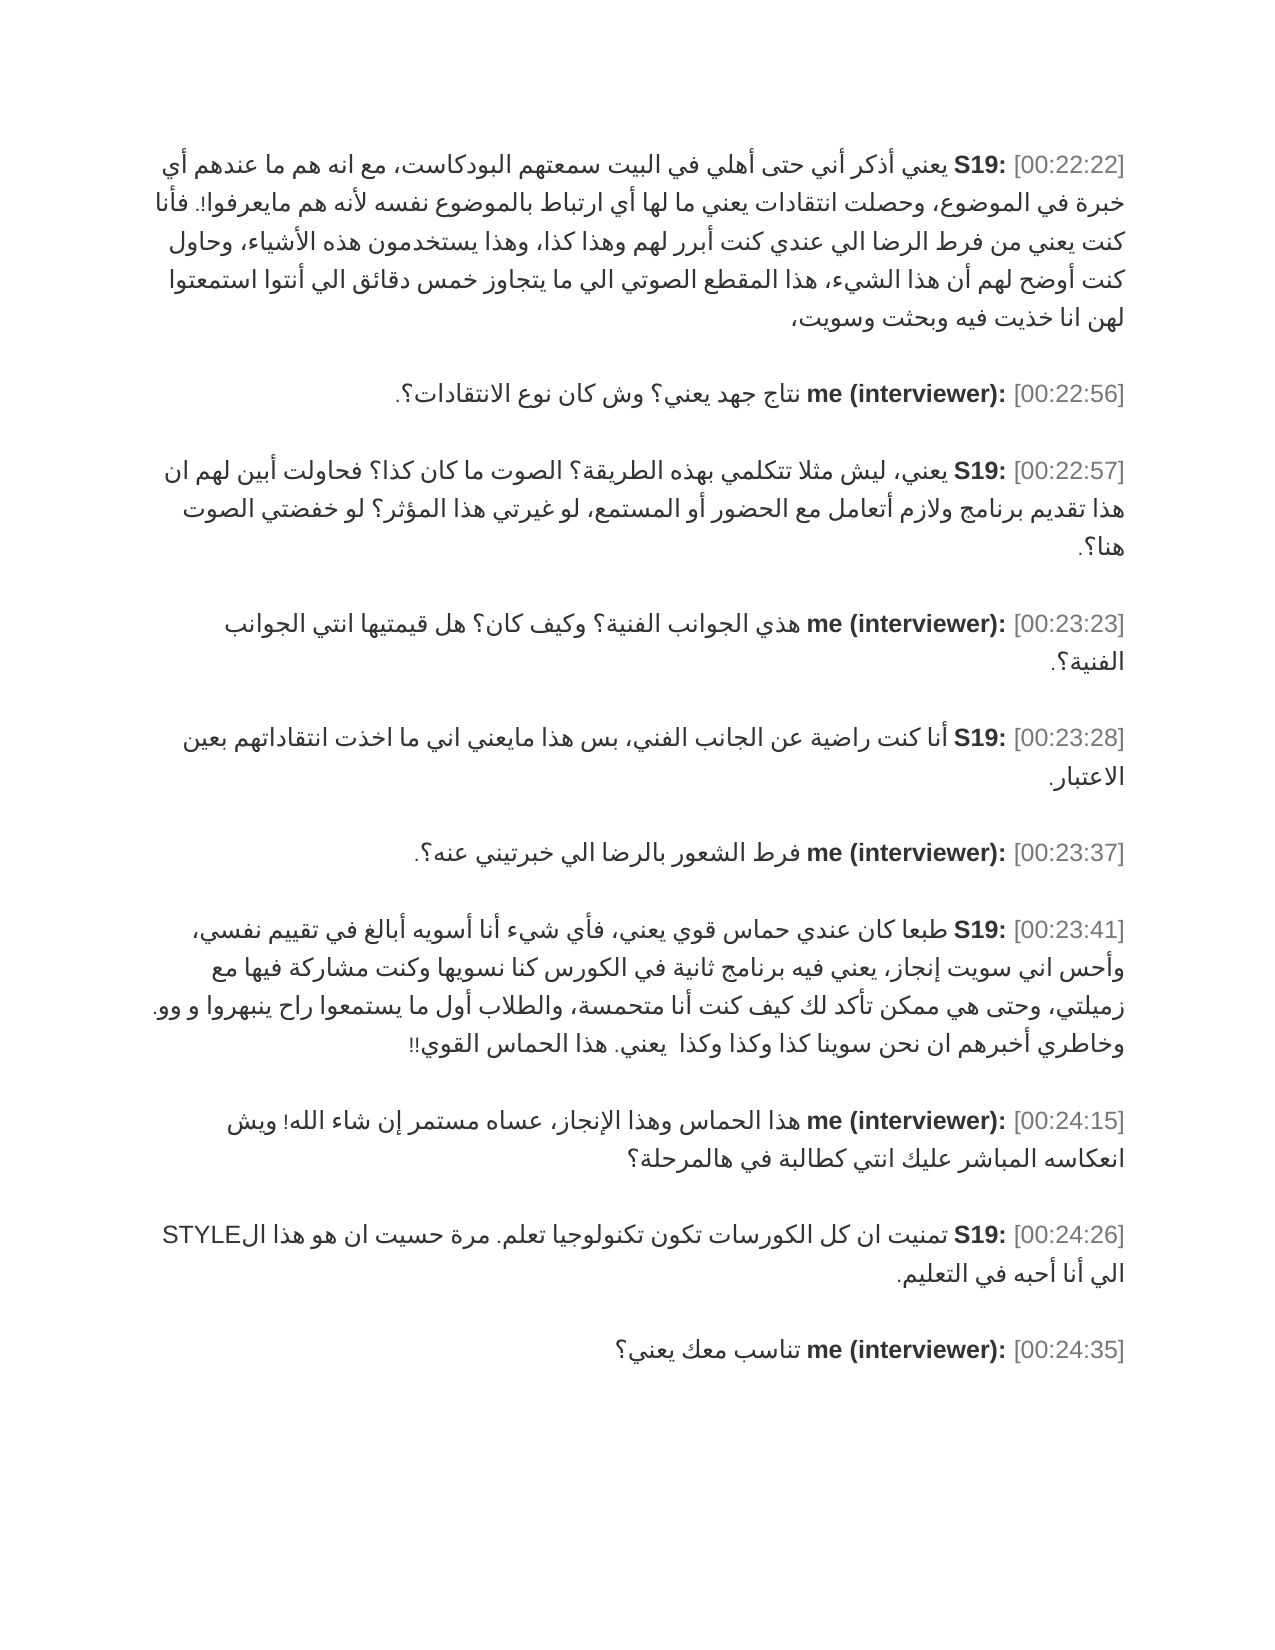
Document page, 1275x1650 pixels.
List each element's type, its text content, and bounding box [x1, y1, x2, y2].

text S19: [00:23:28] أنا كنت راضية عن الجانب الفني، بس هذا مايعني اني ما اخذت انتقاداتهم بعين الاعتبار. [150, 723, 1125, 790]
text me (interviewer): [00:24:35] تناسب معك يعني؟ [150, 1335, 1125, 1364]
text S19: [00:23:41] طبعا كان عندي حماس قوي يعني، فأي شيء أنا أسويه أبالغ في تقييم نفسي، وأحس اني سويت إنجاز، يعني فيه برنامج ثانية في الكورس كنا نسويها وكنت مشاركة فيها مع زميلتي، وحتى هي ممكن تأكد لك كيف كنت أنا متحمسة، والطلاب أول ما يستمعوا راح ينبهروا و وو. وخاطري أخبرهم ان نحن سوينا كذا وكذا وكذا يعني. هذا الحماس القوي!! [150, 914, 1125, 1058]
text me (interviewer): [00:23:23] هذي الجوانب الفنية؟ وكيف كان؟ هل قيمتيها انتي الجوانب الفنية؟. [150, 609, 1125, 676]
text me (interviewer): [00:24:15] هذا الحماس وهذا الإنجاز، عساه مستمر إن شاء الله! ويش انعكاسه المباشر عليك انتي كطالبة في هالمرحلة؟ [150, 1106, 1125, 1173]
text S19: [00:22:57] يعني، ليش مثلا تتكلمي بهذه الطريقة؟ الصوت ما كان كذا؟ فحاولت أبين لهم ان هذا تقديم برنامج ولازم أتعامل مع الحضور أو المستمع، لو غيرتي هذا المؤثر؟ لو خفضتي الصوت هنا؟. [150, 456, 1125, 561]
text S19: [00:22:22] يعني أذكر أني حتى أهلي في البيت سمعتهم البودكاست، مع انه هم ما عندهم أي خبرة في الموضوع، وحصلت انتقادات يعني ما لها أي ارتباط بالموضوع نفسه لأنه هم مايعرفوا!. فأنا كنت يعني من فرط الرضا الي عندي كنت أبرر لهم وهذا كذا، وهذا يستخدمون هذه الأشياء، وحاول كنت أوضح لهم أن هذا الشيء، هذا المقطع الصوتي الي ما يتجاوز خمس دقائق الي أنتوا استمعتوا لهن انا خذيت فيه وبحثت وسويت، [150, 150, 1125, 332]
text me (interviewer): [00:22:56] نتاج جهد يعني؟ وش كان نوع الانتقادات؟. [150, 379, 1125, 408]
text S19: [00:24:26] تمنيت ان كل الكورسات تكون تكنولوجيا تعلم. مرة حسيت ان هو هذا الSTYLE الي أنا أحبه في التعليم. [150, 1220, 1125, 1287]
text me (interviewer): [00:23:37] فرط الشعور بالرضا الي خبرتيني عنه؟. [150, 838, 1125, 867]
